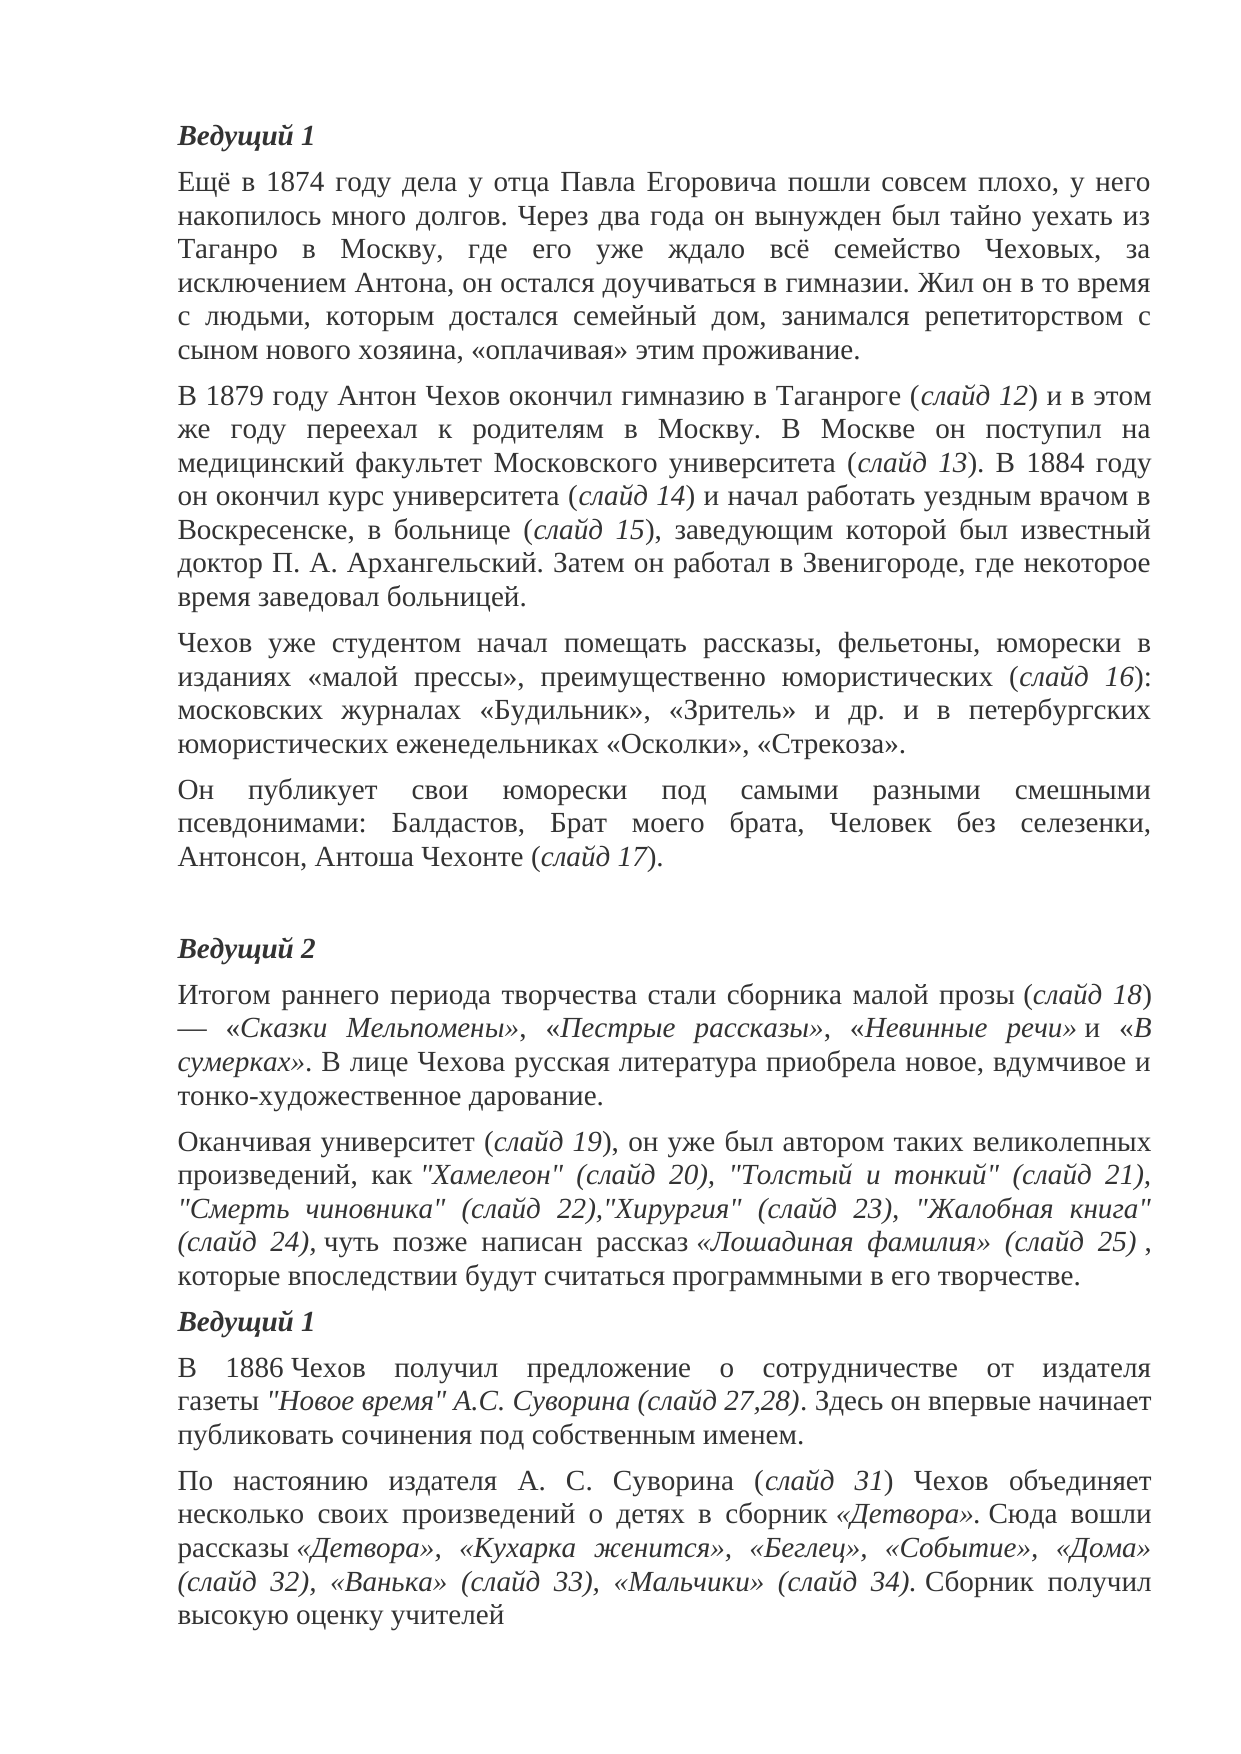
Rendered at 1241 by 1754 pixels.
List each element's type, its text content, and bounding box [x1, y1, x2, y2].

text По настоянию издателя А. С. Суворина (слайд 31) Чехов объединяет несколько своих произведений о детях в сборник «Детвора». Сюда вошли рассказы «Детвора», «Кухарка женится», «Беглец», «Событие», «Дома» (слайд 32), «Ванька» (слайд 33), «Мальчики» (слайд 34). Сборник получил высокую оценку учителей [177, 1463, 1152, 1631]
text В 1886 Чехов получил предложение о сотрудничестве от издателя газеты "Новое время" А.С. Суворина (слайд 27,28). Здесь он впервые начинает публиковать сочинения под собственным именем. [177, 1350, 1152, 1451]
text Ведущий 1 [177, 1304, 1152, 1337]
text Он публикует свои юморески под самыми разными смешными псевдонимами: Балдастов, Брат моего брата, Человек без селезенки, Антонсон, Антоша Чехонте (слайд 17). [177, 772, 1152, 872]
text Ведущий 1 [177, 118, 1152, 152]
text Чехов уже студентом начал помещать рассказы, фельетоны, юморески в изданиях «малой прессы», преимущественно юмористических (слайд 16): московских журналах «Будильник», «Зритель» и др. и в петербургских юмористических еженедельниках «Осколки», «Стрекоза». [177, 625, 1152, 759]
text Ведущий 2 [177, 931, 1152, 964]
text Оканчивая университет (слайд 19), он уже был автором таких великолепных произведений, как "Хамелеон" (слайд 20), "Толстый и тонкий" (слайд 21), "Смерть чиновника" (слайд 22),"Хирургия" (слайд 23), "Жалобная книга" (слайд 24), чуть позже написан рассказ «Лошадиная фамилия» (слайд 25) , которые впоследствии будут считаться программными в его творчестве. [177, 1124, 1152, 1291]
text В 1879 году Антон Чехов окончил гимназию в Таганроге (слайд 12) и в этом же году переехал к родителям в Москву. В Москве он поступил на медицинский факультет Московского университета (слайд 13). В 1884 году он окончил курс университета (слайд 14) и начал работать уездным врачом в Воскресенске, в больнице (слайд 15), заведующим которой был известный доктор П. А. Архангельский. Затем он работал в Звенигороде, где некоторое время заведовал больницей. [177, 378, 1152, 613]
text Ещё в 1874 году дела у отца Павла Егоровича пошли совсем плохо, у него накопилось много долгов. Через два года он вынужден был тайно уехать из Таганро в Москву, где его уже ждало всё семейство Чеховых, за исключением Антона, он остался доучиваться в гимназии. Жил он в то время с людьми, которым достался семейный дом, занимался репетиторством с сыном нового хозяина, «оплачивая» этим проживание. [177, 164, 1152, 365]
text Итогом раннего периода творчества стали сборника малой прозы (слайд 18) — «Сказки Мельпомены», «Пестрые рассказы», «Невинные речи» и «В сумерках». В лице Чехова русская литература приобрела новое, вдумчивое и тонко-художественное дарование. [177, 977, 1152, 1111]
